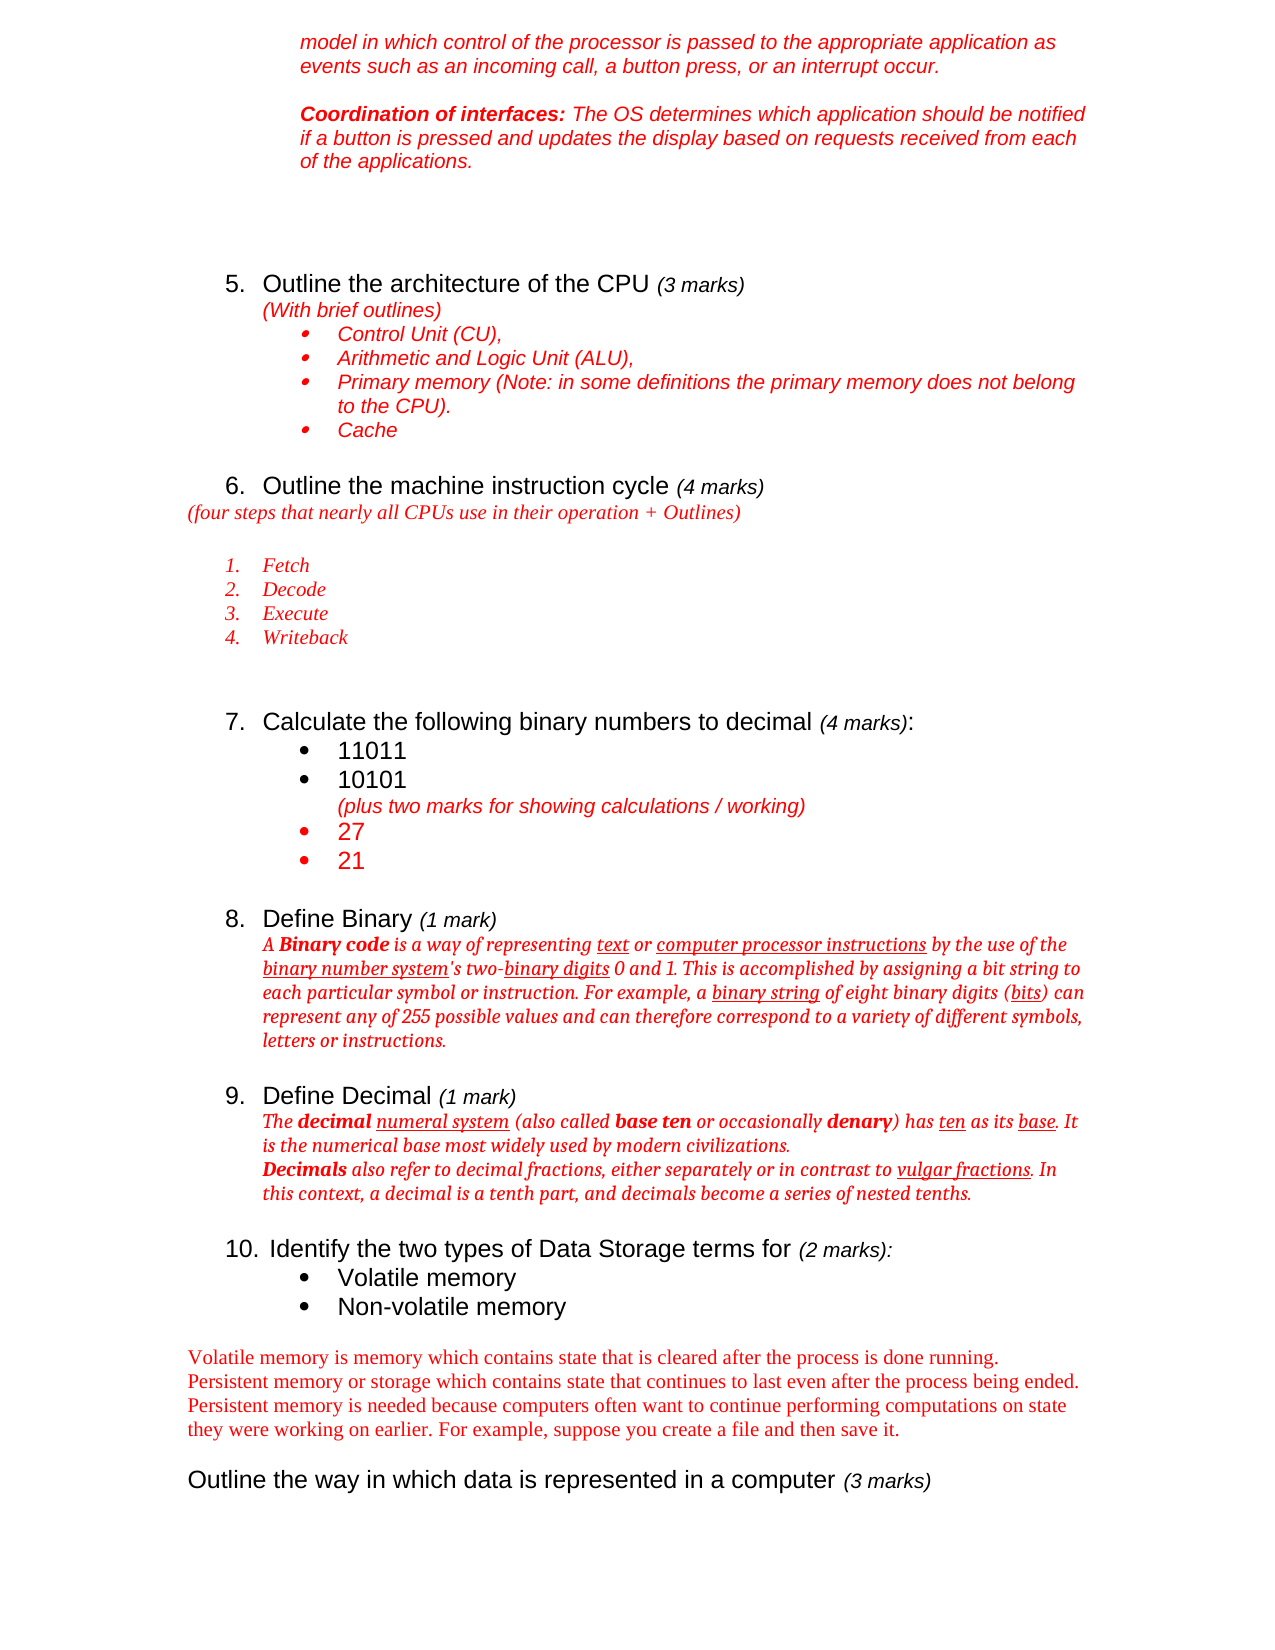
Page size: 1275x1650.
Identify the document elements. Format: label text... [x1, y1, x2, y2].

list Cache [300, 418, 1088, 442]
list 11011 [300, 736, 1088, 764]
list A Binary code is a way of representing text or computer processor instructions by the use of the binary number system's two-binary digits 0 and 1. This is accomplished by assigning a bit string to each particular symbol or instruction. For example, a binary string of eight binary digits (bits) can represent any of 255 possible values and can therefore correspond to a variety of different symbols, letters or instructions. [262, 933, 1088, 1052]
list Outline the architecture of the CPU (3 marks) [225, 269, 1088, 298]
list Primary memory (Note: in some definitions the primary memory does not belong to the CPU). [300, 370, 1088, 418]
list 21 [300, 846, 1088, 875]
list Define Binary (1 mark) [225, 904, 1088, 933]
list The decimal numeral system (also called base ten or occasionally denary) has ten as its base. It is the numerical base most widely used by modern civilizations. Decimals also refer to decimal fractions, either separately or in contrast to vulgar fractions. In this context, a decimal is a tenth part, and decimals become a series of nested tenths. [262, 1110, 1088, 1206]
list Control Unit (CU), [300, 322, 1088, 346]
text Outline the way in which data is represented in a computer (3 marks) [187, 1465, 1088, 1494]
list Coordination of interfaces: The OS determines which application should be notified if a button is pressed and updates the display based on requests received from each of the applications. [300, 101, 1088, 173]
list Fetch [225, 553, 1088, 577]
list Volatile memory [300, 1263, 1088, 1292]
text Volatile memory is memory which contains state that is cleared after the process is done running. [187, 1345, 1088, 1369]
list Define Decimal (1 mark) [225, 1081, 1088, 1110]
list Identify the two types of Data Storage terms for (2 marks): [225, 1234, 1088, 1263]
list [300, 29, 1088, 77]
list Calculate the following binary numbers to decimal (4 marks): [225, 707, 1088, 736]
text Persistent memory or storage which contains state that continues to last even after the process being ended. [187, 1369, 1088, 1393]
list (plus two marks for showing calculations / working) [337, 793, 1088, 817]
list Arithmetic and Logic Unit (ALU), [300, 346, 1088, 370]
list Execute [225, 601, 1088, 625]
list Writeback [225, 625, 1088, 649]
list Non-volatile memory [300, 1292, 1088, 1321]
text Persistent memory is needed because computers often want to continue performing computations on state they were working on earlier. For example, suppose you create a file and then save it. [187, 1393, 1088, 1441]
list (With brief outlines) [262, 298, 1088, 322]
list 10101 [300, 764, 1088, 793]
text (four steps that nearly all CPUs use in their operation + Outlines) [187, 499, 1088, 524]
list 27 [300, 817, 1088, 846]
list Outline the machine instruction cycle (4 marks) [225, 471, 1088, 499]
list Decode [225, 577, 1088, 601]
